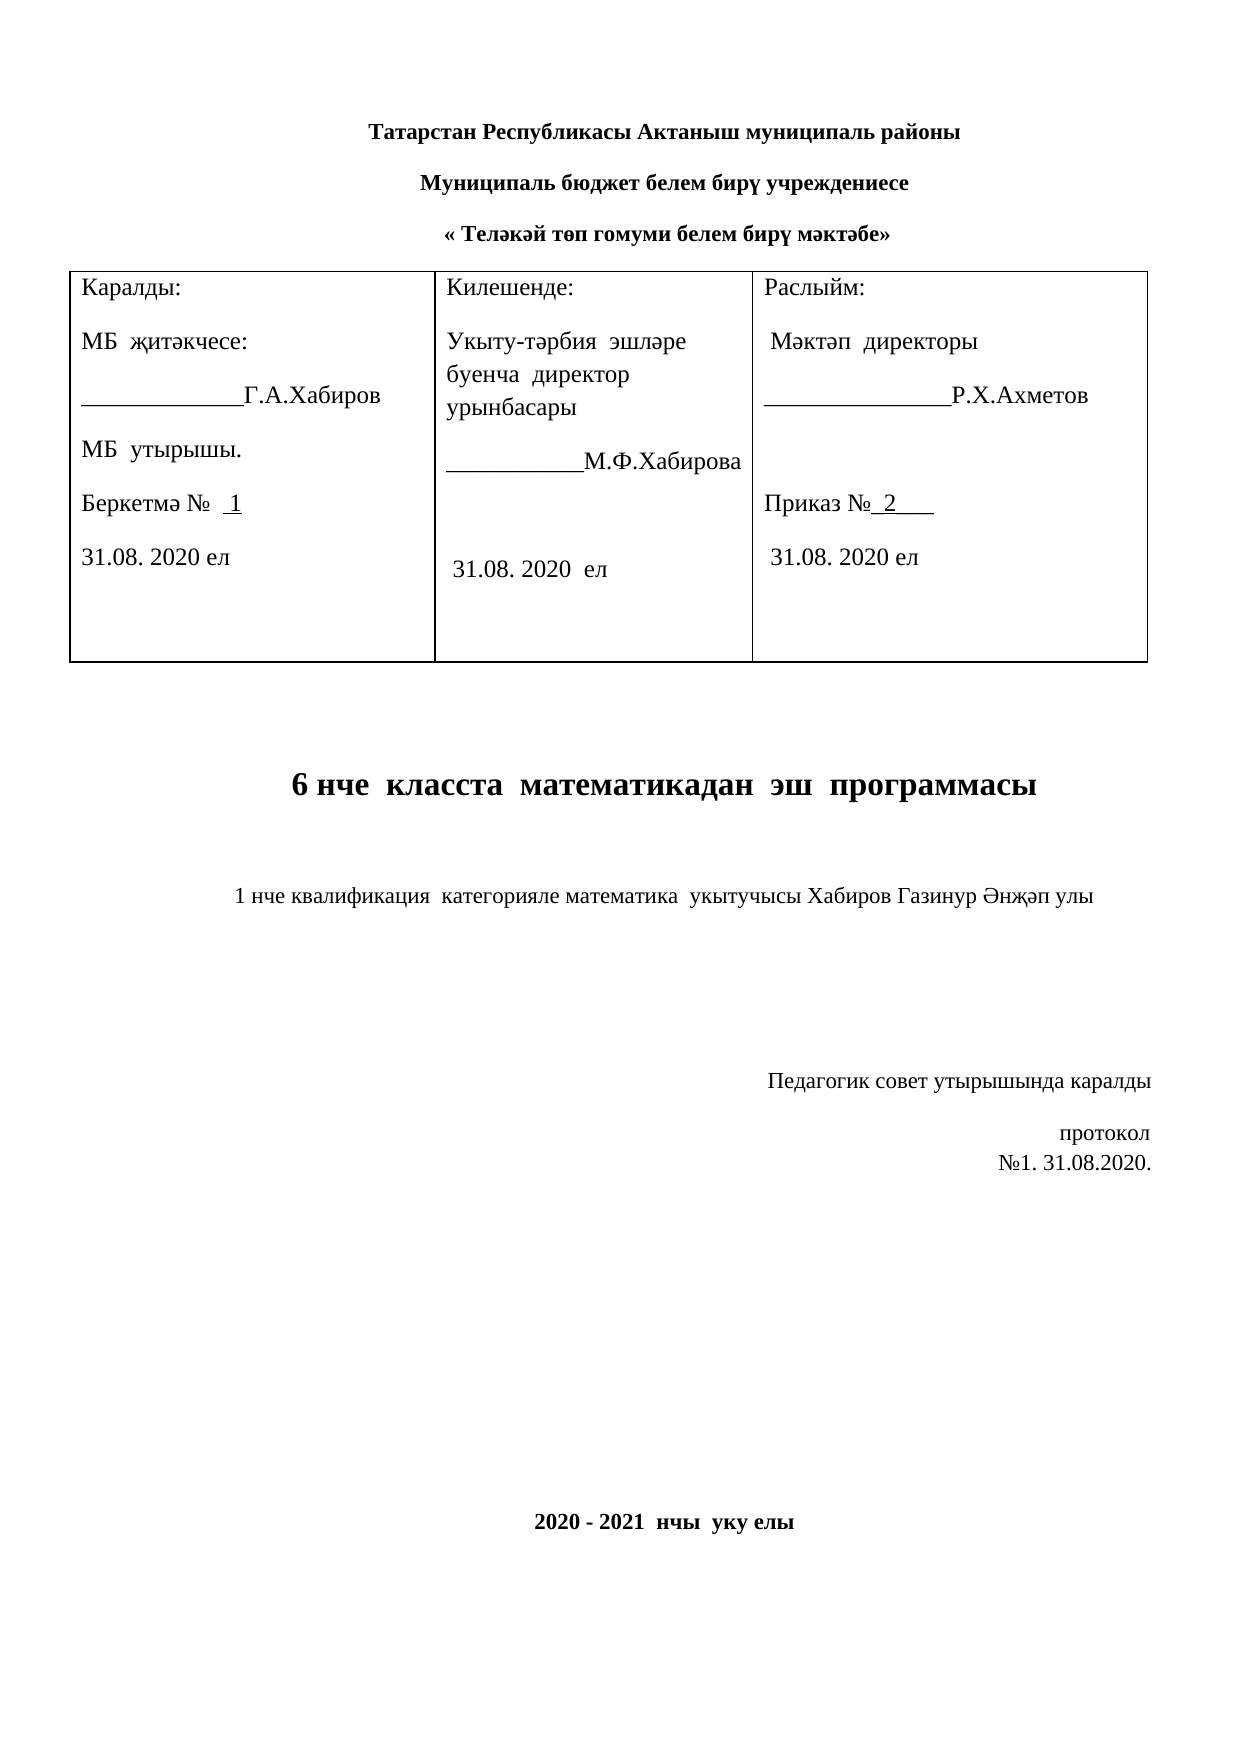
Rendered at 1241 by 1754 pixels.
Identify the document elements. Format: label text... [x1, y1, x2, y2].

text « Теләкәй төп гомуми белем бирү мәктәбе» [177, 220, 1152, 247]
text протокол №1. 31.08.2020. [177, 1118, 1152, 1175]
table_header Раслыйм: Мәктәп директоры _______________Р.Х.Ахметов Приказ №_2___ 31.08. 2020 ел [753, 272, 1147, 661]
text 6 нче класста математикадан эш программасы [177, 764, 1152, 803]
text Татарстан Республикасы Актаныш муниципаль районы [177, 118, 1152, 144]
text Педагогик совет утырышында каралды [177, 1036, 1152, 1094]
table_header Килешенде: Укыту-тәрбия эшләре буенча директор урынбасары ___________М.Ф.Хабирова 31.08. 2020 ел [436, 272, 752, 661]
text 1 нче квалификация категорияле математика укытучысы Хабиров Газинур Әнҗәп улы [177, 882, 1152, 909]
text Муниципаль бюджет белем бирү учреждениесе [177, 169, 1152, 196]
table_header Каралды: МБ җитәкчесе: _____________Г.А.Хабиров МБ утырышы. Беркетмә № 1 31.08. 2020 ел [71, 272, 434, 661]
text 2020 - 2021 нчы уку елы [177, 1508, 1152, 1534]
